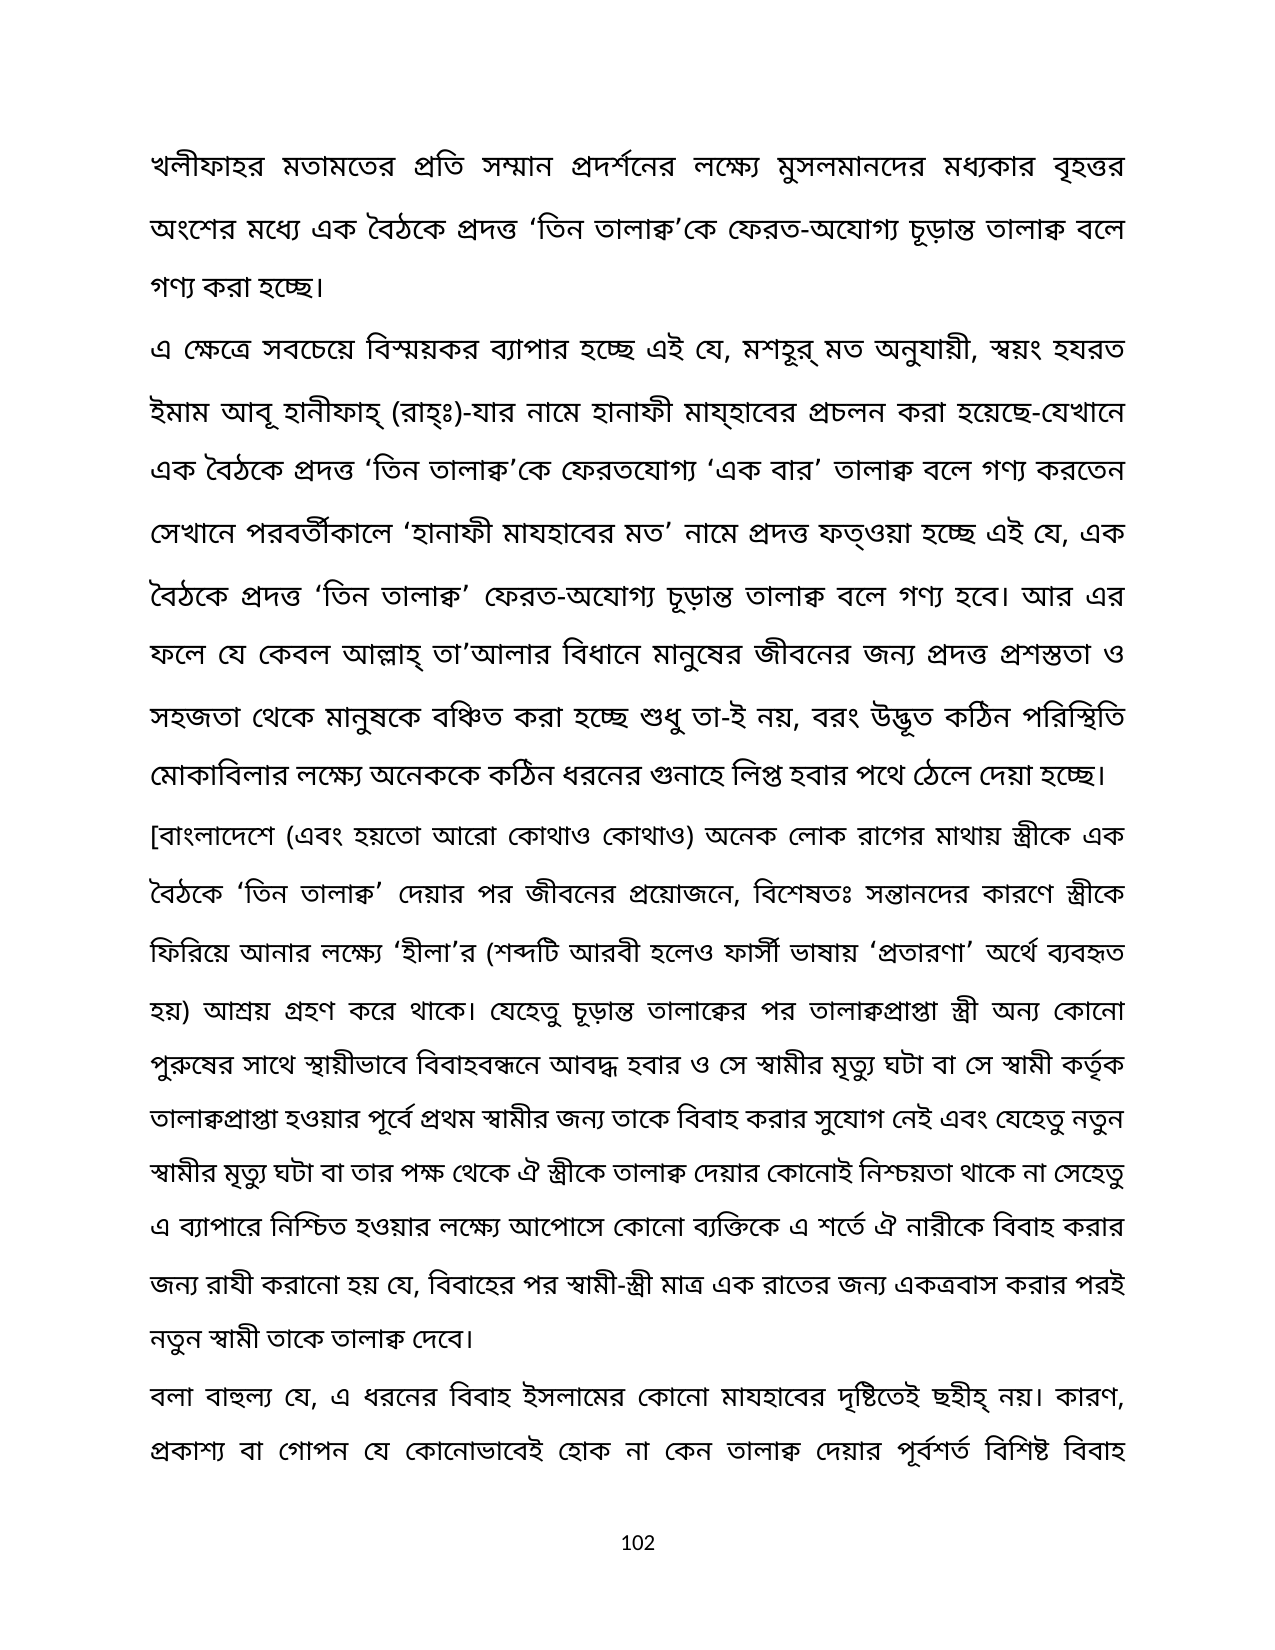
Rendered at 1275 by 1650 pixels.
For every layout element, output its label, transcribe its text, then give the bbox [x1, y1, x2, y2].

text এ ক্ষেত্রে সবচেয়ে বিস্ময়কর ব্যাপার হচ্ছে এই যে, মশহূর্ মত অনুযায়ী, স্বয়ং হযরত ইমাম আবূ হানীফাহ্ (রাহ্ঃ)-যার নামে হানাফী মায্হাবের প্রচলন করা হয়েছে-যেখানে এক বৈঠকে প্রদত্ত ‘তিন তালাক্ব’কে ফেরতযোগ্য ‘এক বার’ তালাক্ব বলে গণ্য করতেন সেখানে পরবর্তীকালে ‘হানাফী মাযহাবের মত’ নামে প্রদত্ত ফত্ওয়া হচ্ছে এই যে, এক বৈঠকে প্রদত্ত ‘তিন তালাক্ব’ ফেরত-অযোগ্য চূড়ান্ত তালাক্ব বলে গণ্য হবে। আর এর ফলে যে কেবল আল্লাহ্ তা’আলার বিধানে মানুষের জীবনের জন্য প্রদত্ত প্রশস্ততা ও সহজতা থেকে মানুষকে বঞ্চিত করা হচ্ছে শুধু তা-ই নয়, বরং উদ্ভূত কঠিন পরিস্থিতি মোকাবিলার লক্ষ্যে অনেককে কঠিন ধরনের গুনাহে লিপ্ত হবার পথে ঠেলে দেয়া হচ্ছে। [150, 329, 1125, 797]
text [150, 1377, 1125, 1471]
text [বাংলাদেশে (এবং হয়তো আরো কোথাও কোথাও) অনেক লোক রাগের মাথায় স্ত্রীকে এক বৈঠকে ‘তিন তালাক্ব’ দেয়ার পর জীবনের প্রয়োজনে, বিশেষতঃ সন্তানদের কারণে স্ত্রীকে ফিরিয়ে আনার লক্ষ্যে ‘হীলা’র (শব্দটি আরবী হলেও ফার্সী ভাষায় ‘প্রতারণা’ অর্থে ব্যবহৃত হয়) আশ্রয় গ্রহণ করে থাকে। যেহেতু চূড়ান্ত তালাক্বের পর তালাক্বপ্রাপ্তা স্ত্রী অন্য কোনো পুরুষের সাথে স্থায়ীভাবে বিবাহবন্ধনে আবদ্ধ হবার ও সে স্বামীর মৃত্যু ঘটা বা সে স্বামী কর্তৃক তালাক্বপ্রাপ্তা হওয়ার পূর্বে প্রথম স্বামীর জন্য তাকে বিবাহ করার সুযোগ নেই এবং যেহেতু নতুন স্বামীর মৃত্যু ঘটা বা তার পক্ষ থেকে ঐ স্ত্রীকে তালাক্ব দেয়ার কোনোই নিশ্চয়তা থাকে না সেহেতু এ ব্যাপারে নিশ্চিত হওয়ার লক্ষ্যে আপোসে কোনো ব্যক্তিকে এ শর্তে ঐ নারীকে বিবাহ করার জন্য রাযী করানো হয় যে, বিবাহের পর স্বামী-স্ত্রী মাত্র এক রাতের জন্য একত্রবাস করার পরই নতুন স্বামী তাকে তালাক্ব দেবে। [150, 817, 1125, 1359]
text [150, 150, 1125, 309]
